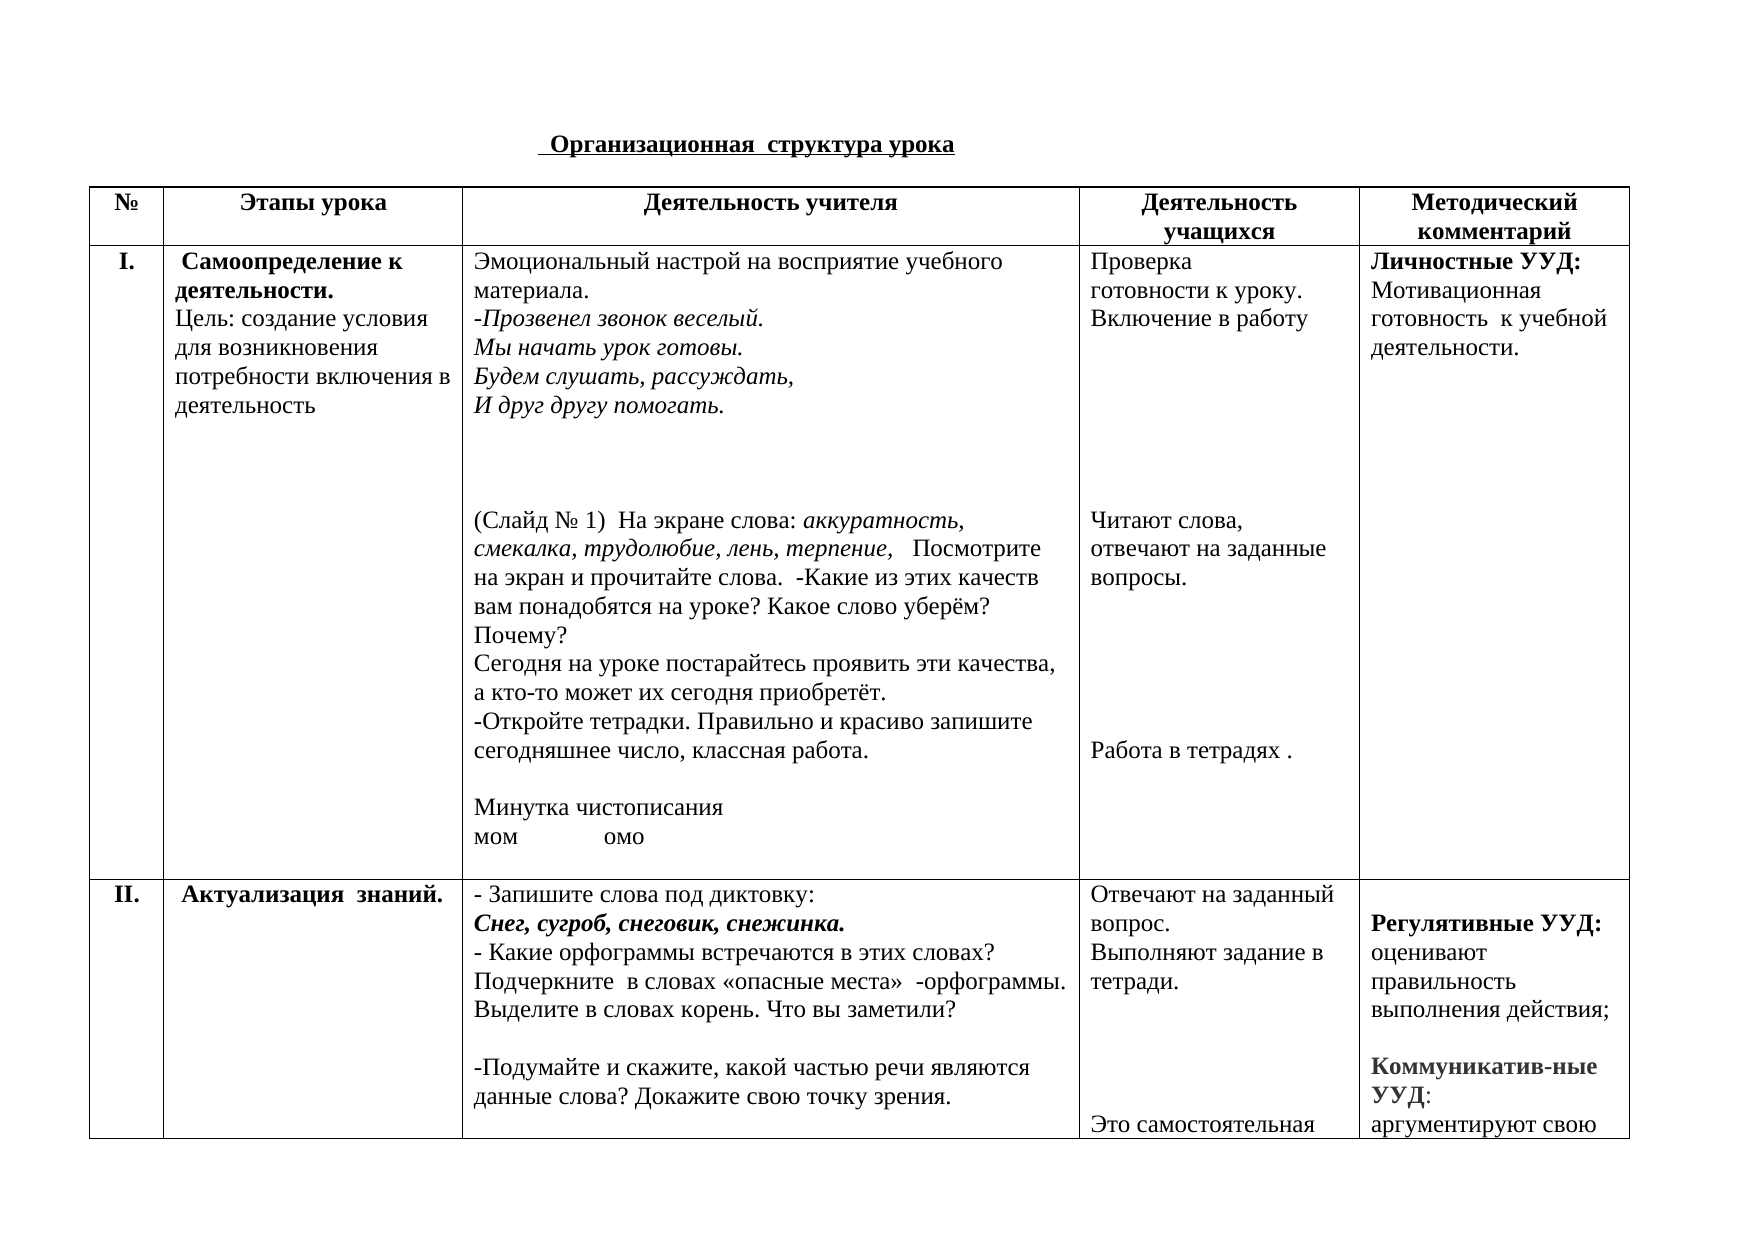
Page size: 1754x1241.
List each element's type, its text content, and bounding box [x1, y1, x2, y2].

text Организационная структура урока [150, 129, 1679, 158]
table_header Этапы урока [164, 188, 462, 245]
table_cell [463, 880, 1079, 1138]
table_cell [1360, 880, 1629, 1138]
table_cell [164, 880, 462, 1138]
table_cell I. [90, 246, 163, 878]
table_cell Проверка готовности к уроку. Включение в работу Читают слова, отвечают на заданные вопросы. Работа в тетрадях . [1080, 246, 1359, 878]
table_header Деятельность учителя [463, 188, 1079, 245]
table_cell Личностные УУД: Мотивационная готовность к учебной деятельности. [1360, 246, 1629, 878]
table_cell Эмоциональный настрой на восприятие учебного материала. -Прозвенел звонок веселый. Мы начать урок готовы. Будем слушать, рассуждать, И друг другу помогать. (Слайд № 1) На экране слова: аккуратность, смекалка, трудолюбие, лень, терпение, Посмотрите на экран и прочитайте слова. -Какие из этих качеств вам понадобятся на уроке? Какое слово уберём? Почему? Сегодня на уроке постарайтесь проявить эти качества, а кто-то может их сегодня приобретёт. -Откройте тетрадки. Правильно и красиво запишите сегодняшнее число, классная работа. Минутка чистописания мом омо [463, 246, 1079, 878]
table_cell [1080, 880, 1359, 1138]
table_cell Самоопределение к деятельности. Цель: создание условия для возникновения потребности включения в деятельность [164, 246, 462, 878]
table_header Деятельность учащихся [1080, 188, 1359, 245]
table_header № [90, 188, 163, 245]
table_header Методический комментарий [1360, 188, 1629, 245]
table_cell II. [90, 880, 163, 1138]
